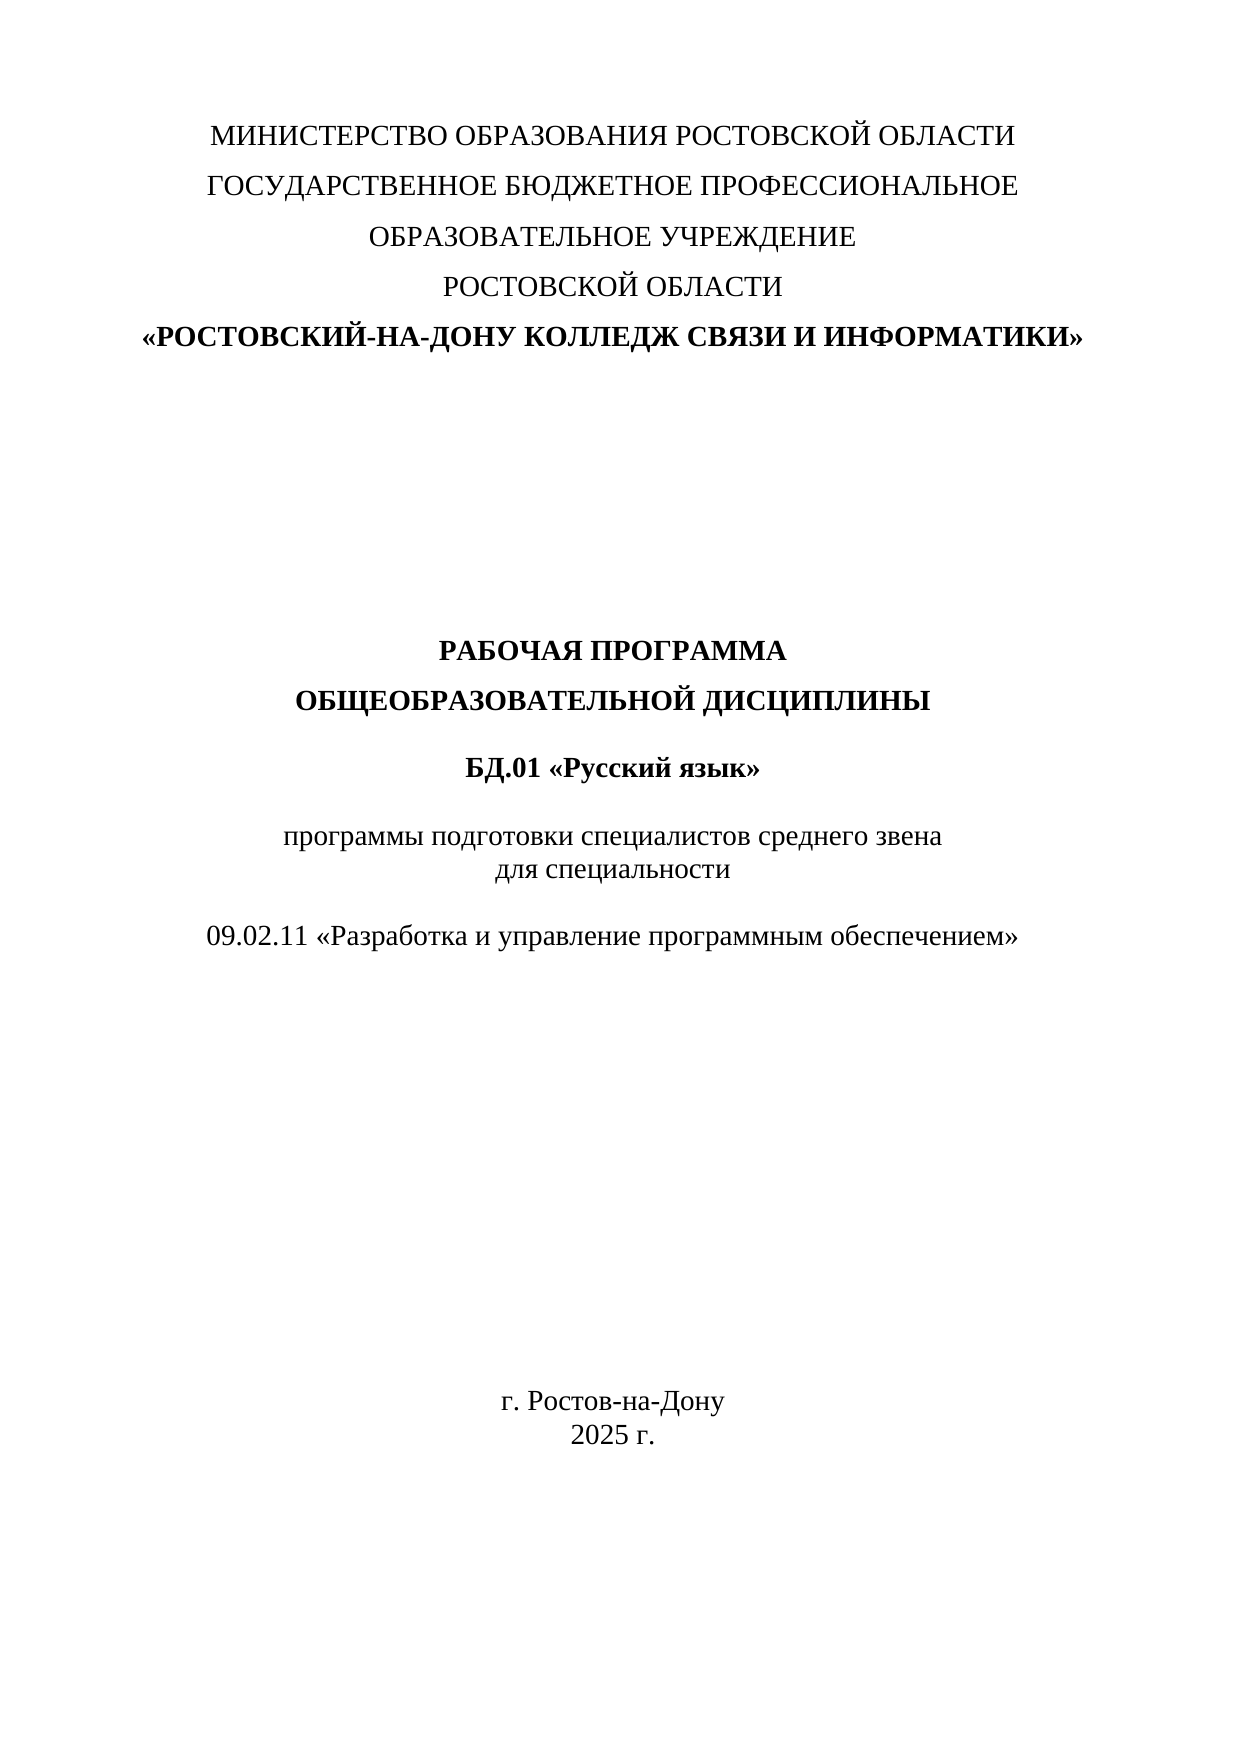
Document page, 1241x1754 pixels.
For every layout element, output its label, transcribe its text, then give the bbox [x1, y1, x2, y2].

text г. Ростов-на-Дону [103, 1383, 1122, 1417]
text ОБЩЕОБРАЗОВАТЕЛЬНОЙ ДИСЦИПЛИНЫ [103, 683, 1122, 717]
text 2025 г. [103, 1417, 1122, 1450]
text БД.01 «Русский язык» [103, 751, 1122, 784]
text программы подготовки специалистов среднего звена [103, 818, 1122, 851]
text РОСТОВСКОЙ ОБЛАСТИ [103, 269, 1122, 303]
text 09.02.11 «Разработка и управление программным обеспечением» [103, 918, 1122, 952]
text ГОСУДАРСТВЕННОЕ БЮДЖЕТНОЕ ПРОФЕССИОНАЛЬНОЕ ОБРАЗОВАТЕЛЬНОЕ УЧРЕЖДЕНИЕ [103, 168, 1122, 252]
text МИНИСТЕРСТВО ОБРАЗОВАНИЯ РОСТОВСКОЙ ОБЛАСТИ [103, 118, 1122, 152]
text для специальности [103, 851, 1122, 885]
text «РОСТОВСКИЙ-НА-ДОНУ КОЛЛЕДЖ СВЯЗИ И ИНФОРМАТИКИ» [103, 319, 1122, 353]
text РАБОЧАЯ ПРОГРАММА [103, 633, 1122, 667]
